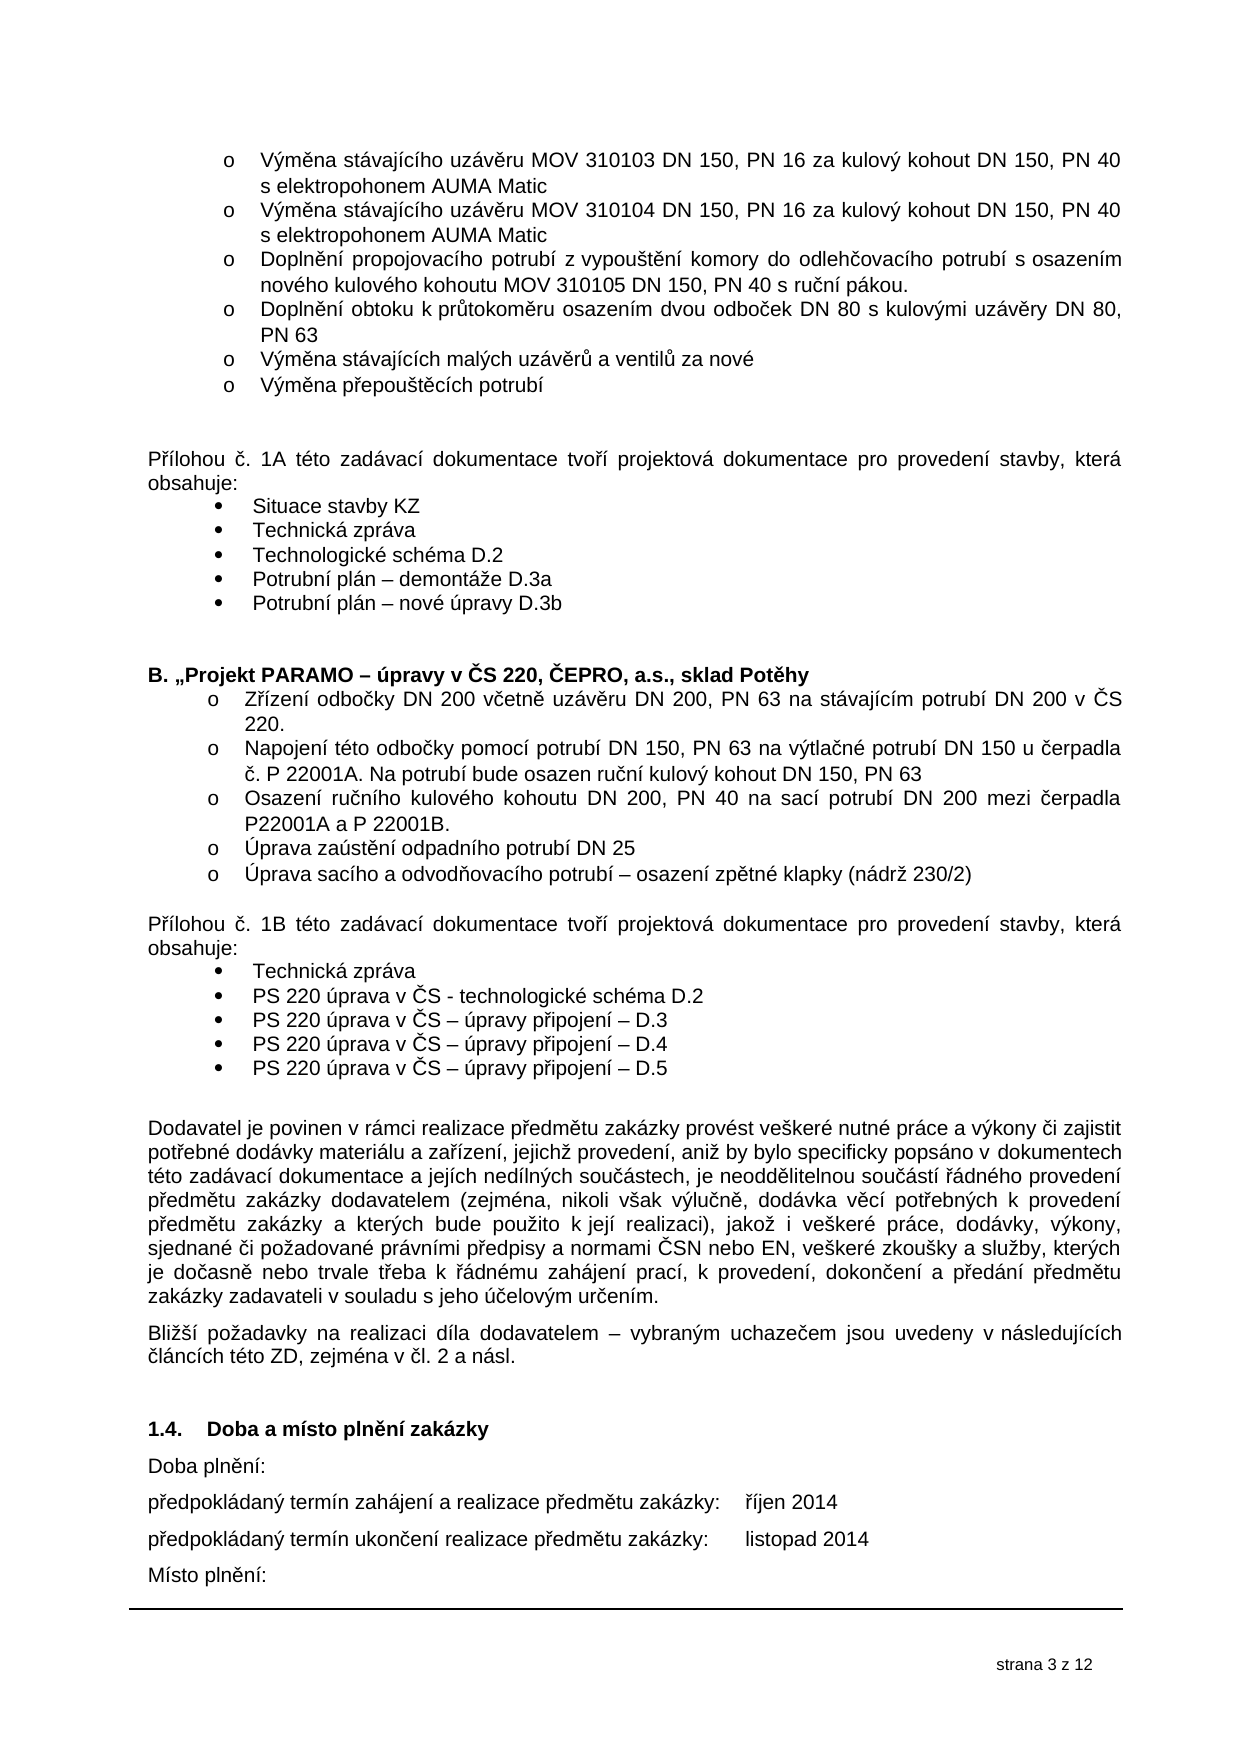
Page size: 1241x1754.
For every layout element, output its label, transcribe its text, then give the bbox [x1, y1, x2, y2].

text Doba a místo plnění zakázky [148, 1417, 1122, 1441]
text Dodavatel je povinen v rámci realizace předmětu zakázky provést veškeré nutné práce a výkony či zajistit potřebné dodávky materiálu a zařízení, jejichž provedení, aniž by bylo specificky popsáno v dokumentech této zadávací dokumentace a jejích nedílných součástech, je neoddělitelnou součástí řádného provedení předmětu zakázky dodavatelem (zejména, nikoli však výlučně, dodávka věcí potřebných k provedení předmětu zakázky a kterých bude použito k její realizaci), jakož i veškeré práce, dodávky, výkony, sjednané či požadované právními předpisy a normami ČSN nebo EN, veškeré zkoušky a služby, kterých je dočasně nebo trvale třeba k řádnému zahájení prací, k provedení, dokončení a předání předmětu zakázky zadavateli v souladu s jeho účelovým určením. [148, 1116, 1122, 1308]
list PS 220 úprava v ČS - technologické schéma D.2 [215, 983, 1122, 1007]
list Úprava sacího a odvodňovacího potrubí – osazení zpětné klapky (nádrž 230/2) [207, 862, 1122, 887]
text Doba plnění: [148, 1454, 1122, 1478]
list Doplnění propojovacího potrubí z vypouštění komory do odlehčovacího potrubí s osazením nového kulového kohoutu MOV 310105 DN 150, PN 40 s ruční pákou. [223, 247, 1122, 297]
list Zřízení odbočky DN 200 včetně uzávěru DN 200, PN 63 na stávajícím potrubí DN 200 v ČS 220. [207, 686, 1122, 736]
list Potrubní plán – demontáže D.3a [215, 566, 1122, 591]
list Technologické schéma D.2 [215, 542, 1122, 566]
list Výměna stávajícího uzávěru MOV 310104 DN 150, PN 16 za kulový kohout DN 150, PN 40 s elektropohonem AUMA Matic [223, 197, 1122, 247]
text Bližší požadavky na realizaci díla dodavatelem – vybraným uchazečem jsou uvedeny v následujících článcích této ZD, zejména v čl. 2 a násl. [148, 1320, 1122, 1368]
list Situace stavby KZ [215, 494, 1122, 518]
list Výměna stávajícího uzávěru MOV 310103 DN 150, PN 16 za kulový kohout DN 150, PN 40 s elektropohonem AUMA Matic [223, 148, 1122, 197]
text Přílohou č. 1B této zadávací dokumentace tvoří projektová dokumentace pro provedení stavby, která obsahuje: [148, 911, 1122, 959]
list Osazení ručního kulového kohoutu DN 200, PN 40 na sací potrubí DN 200 mezi čerpadla P22001A a P 22001B. [207, 786, 1122, 836]
text předpokládaný termín zahájení a realizace předmětu zakázky: říjen 2014 [148, 1490, 1122, 1514]
list PS 220 úprava v ČS – úpravy připojení – D.4 [215, 1032, 1122, 1056]
list Výměna přepouštěcích potrubí [223, 373, 1122, 398]
list Výměna stávajících malých uzávěrů a ventilů za nové [223, 347, 1122, 373]
text B. „Projekt PARAMO – úpravy v ČS 220, ČEPRO, a.s., sklad Potěhy [148, 662, 1122, 686]
list Technická zpráva [215, 518, 1122, 542]
text Přílohou č. 1A této zadávací dokumentace tvoří projektová dokumentace pro provedení stavby, která obsahuje: [148, 446, 1122, 494]
list PS 220 úprava v ČS – úpravy připojení – D.5 [215, 1056, 1122, 1080]
text předpokládaný termín ukončení realizace předmětu zakázky: listopad 2014 [148, 1527, 1122, 1551]
list Technická zpráva [215, 959, 1122, 983]
list PS 220 úprava v ČS – úpravy připojení – D.3 [215, 1007, 1122, 1032]
list Doplnění obtoku k průtokoměru osazením dvou odboček DN 80 s kulovými uzávěry DN 80, PN 63 [223, 297, 1122, 347]
text Místo plnění: [148, 1563, 1122, 1587]
list Úprava zaústění odpadního potrubí DN 25 [207, 836, 1122, 862]
list Potrubní plán – nové úpravy D.3b [215, 591, 1122, 614]
list Napojení této odbočky pomocí potrubí DN 150, PN 63 na výtlačné potrubí DN 150 u čerpadla č. P 22001A. Na potrubí bude osazen ruční kulový kohout DN 150, PN 63 [207, 736, 1122, 786]
